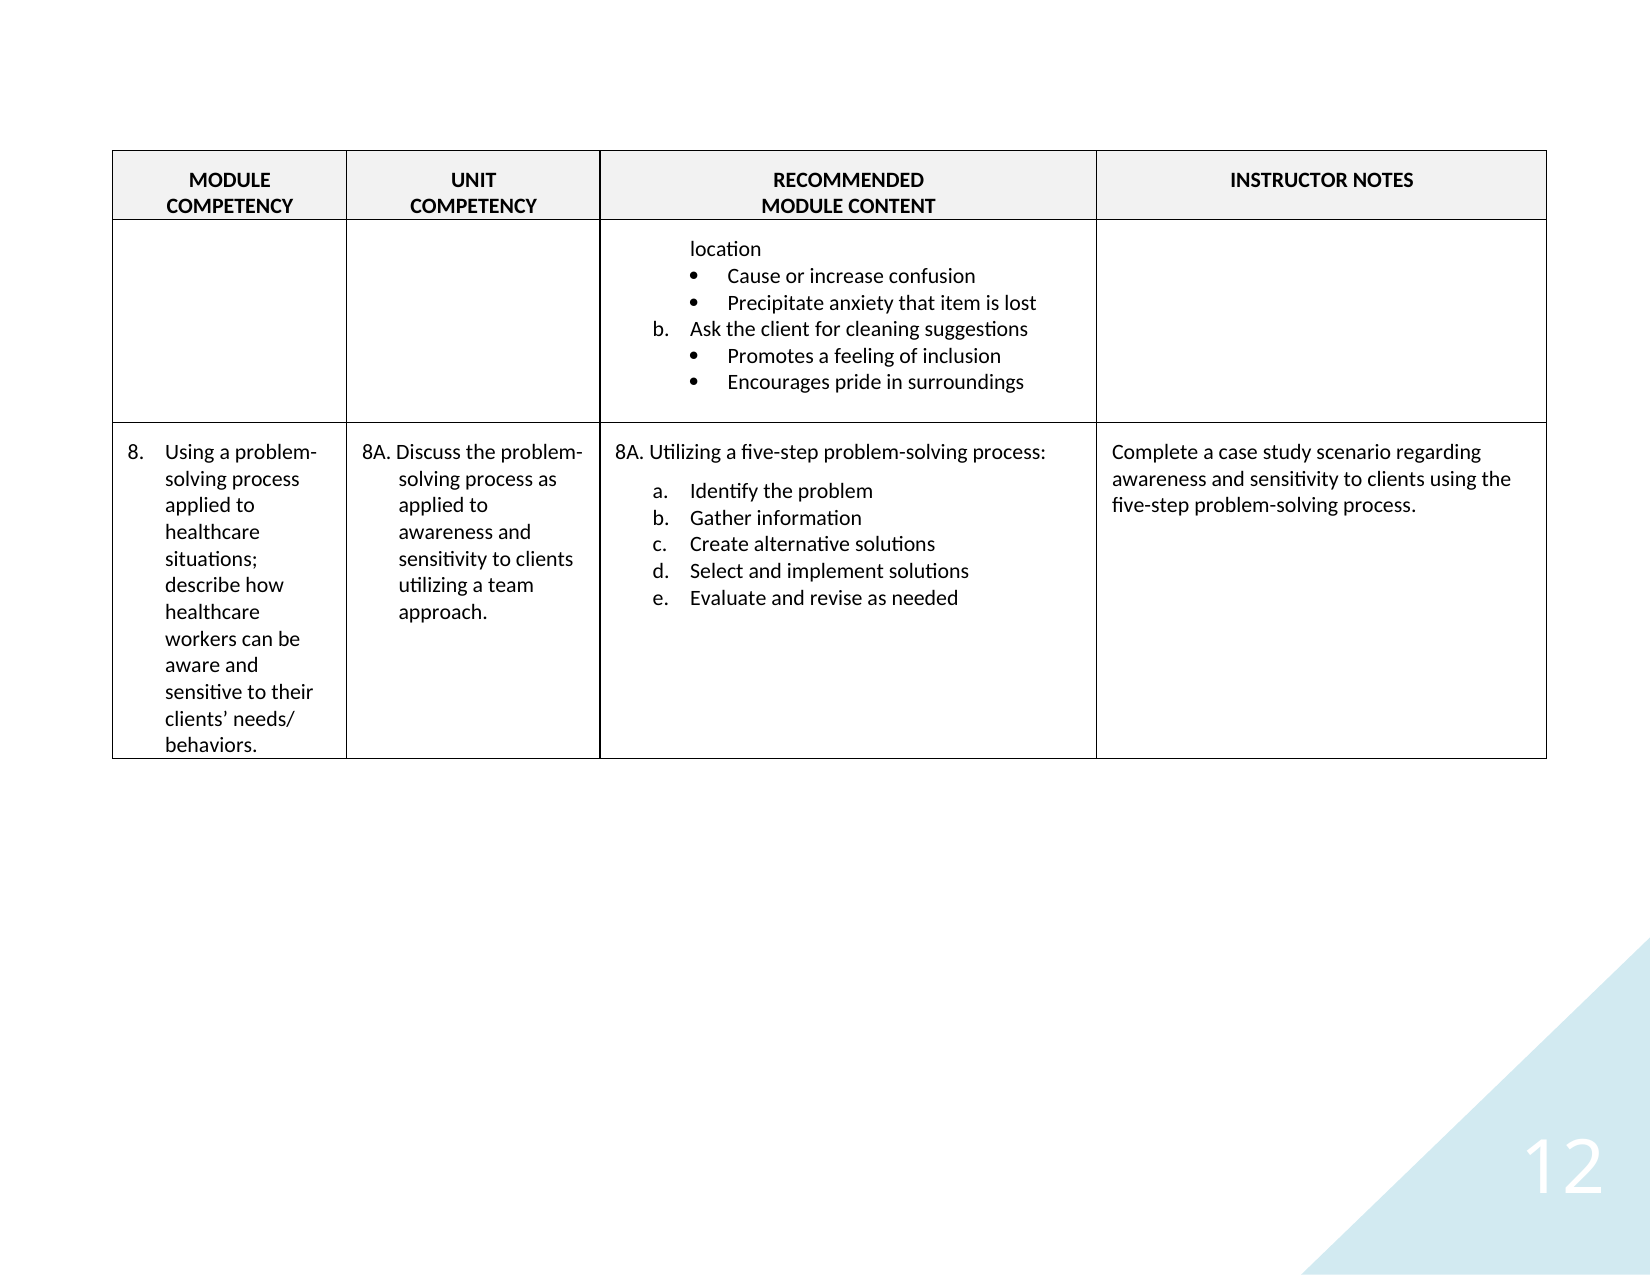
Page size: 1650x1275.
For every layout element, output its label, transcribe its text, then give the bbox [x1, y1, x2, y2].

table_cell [113, 220, 346, 422]
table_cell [601, 220, 1096, 422]
table_header RECOMMENDED MODULE CONTENT [601, 151, 1096, 219]
table_header MODULE COMPETENCY [113, 151, 346, 219]
table_header UNIT COMPETENCY [347, 151, 599, 219]
table_header INSTRUCTOR NOTES [1097, 151, 1546, 219]
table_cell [1097, 220, 1546, 422]
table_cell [347, 220, 599, 422]
table_cell 8A. Utilizing a five-step problem-solving process: Identify the problem Gather information Create alternative solutions Select and implement solutions Evaluate and revise as needed [601, 423, 1096, 758]
table_cell 8A. Discuss the problem-solving process as applied to awareness and sensitivity to clients utilizing a team approach. [347, 423, 599, 758]
table_cell Complete a case study scenario regarding awareness and sensitivity to clients using the five-step problem-solving process. [1097, 423, 1546, 758]
table_cell Using a problem-solving process applied to healthcare situations; describe how healthcare workers can be aware and sensitive to their clients’ needs/ behaviors. [113, 423, 346, 758]
